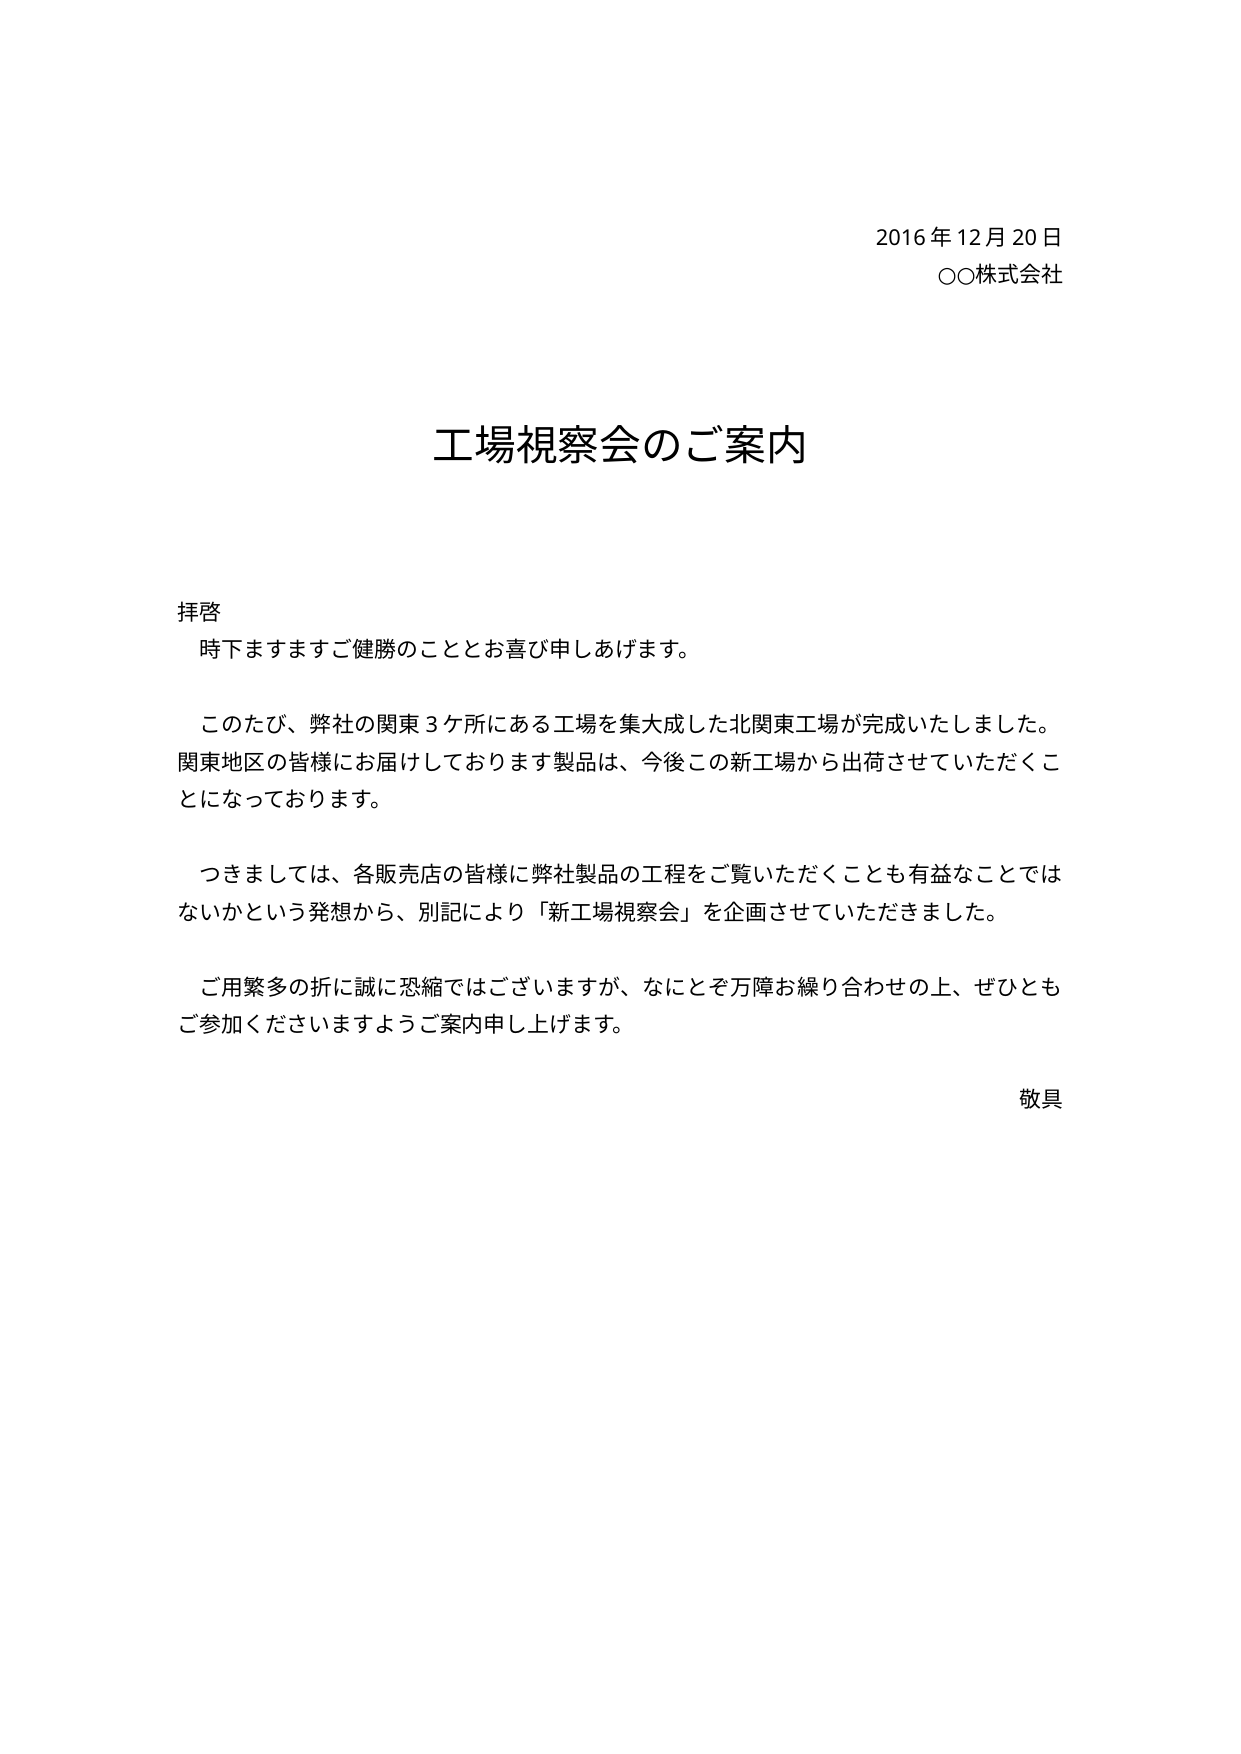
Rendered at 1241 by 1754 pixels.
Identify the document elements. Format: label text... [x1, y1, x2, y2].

text 工場視察会のご案内 [177, 404, 1063, 479]
text 2016年12月20日 [177, 217, 1063, 254]
text このたび、弊社の関東3ケ所にある工場を集大成した北関東工場が完成いたしました。関東地区の皆様にお届けしております製品は、今後この新工場から出荷させていただくことになっております。 [177, 704, 1063, 817]
text 拝啓 [177, 592, 1063, 629]
text 時下ますますご健勝のこととお喜び申しあげます。 [177, 629, 1063, 667]
text ご用繁多の折に誠に恐縮ではございますが、なにとぞ万障お繰り合わせの上、ぜひともご参加くださいますようご案内申し上げます。 [177, 967, 1063, 1042]
text つきましては、各販売店の皆様に弊社製品の工程をご覧いただくことも有益なことではないかという発想から、別記により「新工場視察会」を企画させていただきました。 [177, 854, 1063, 929]
text 敬具 [177, 1079, 1063, 1117]
text ○○株式会社 [177, 254, 1063, 292]
